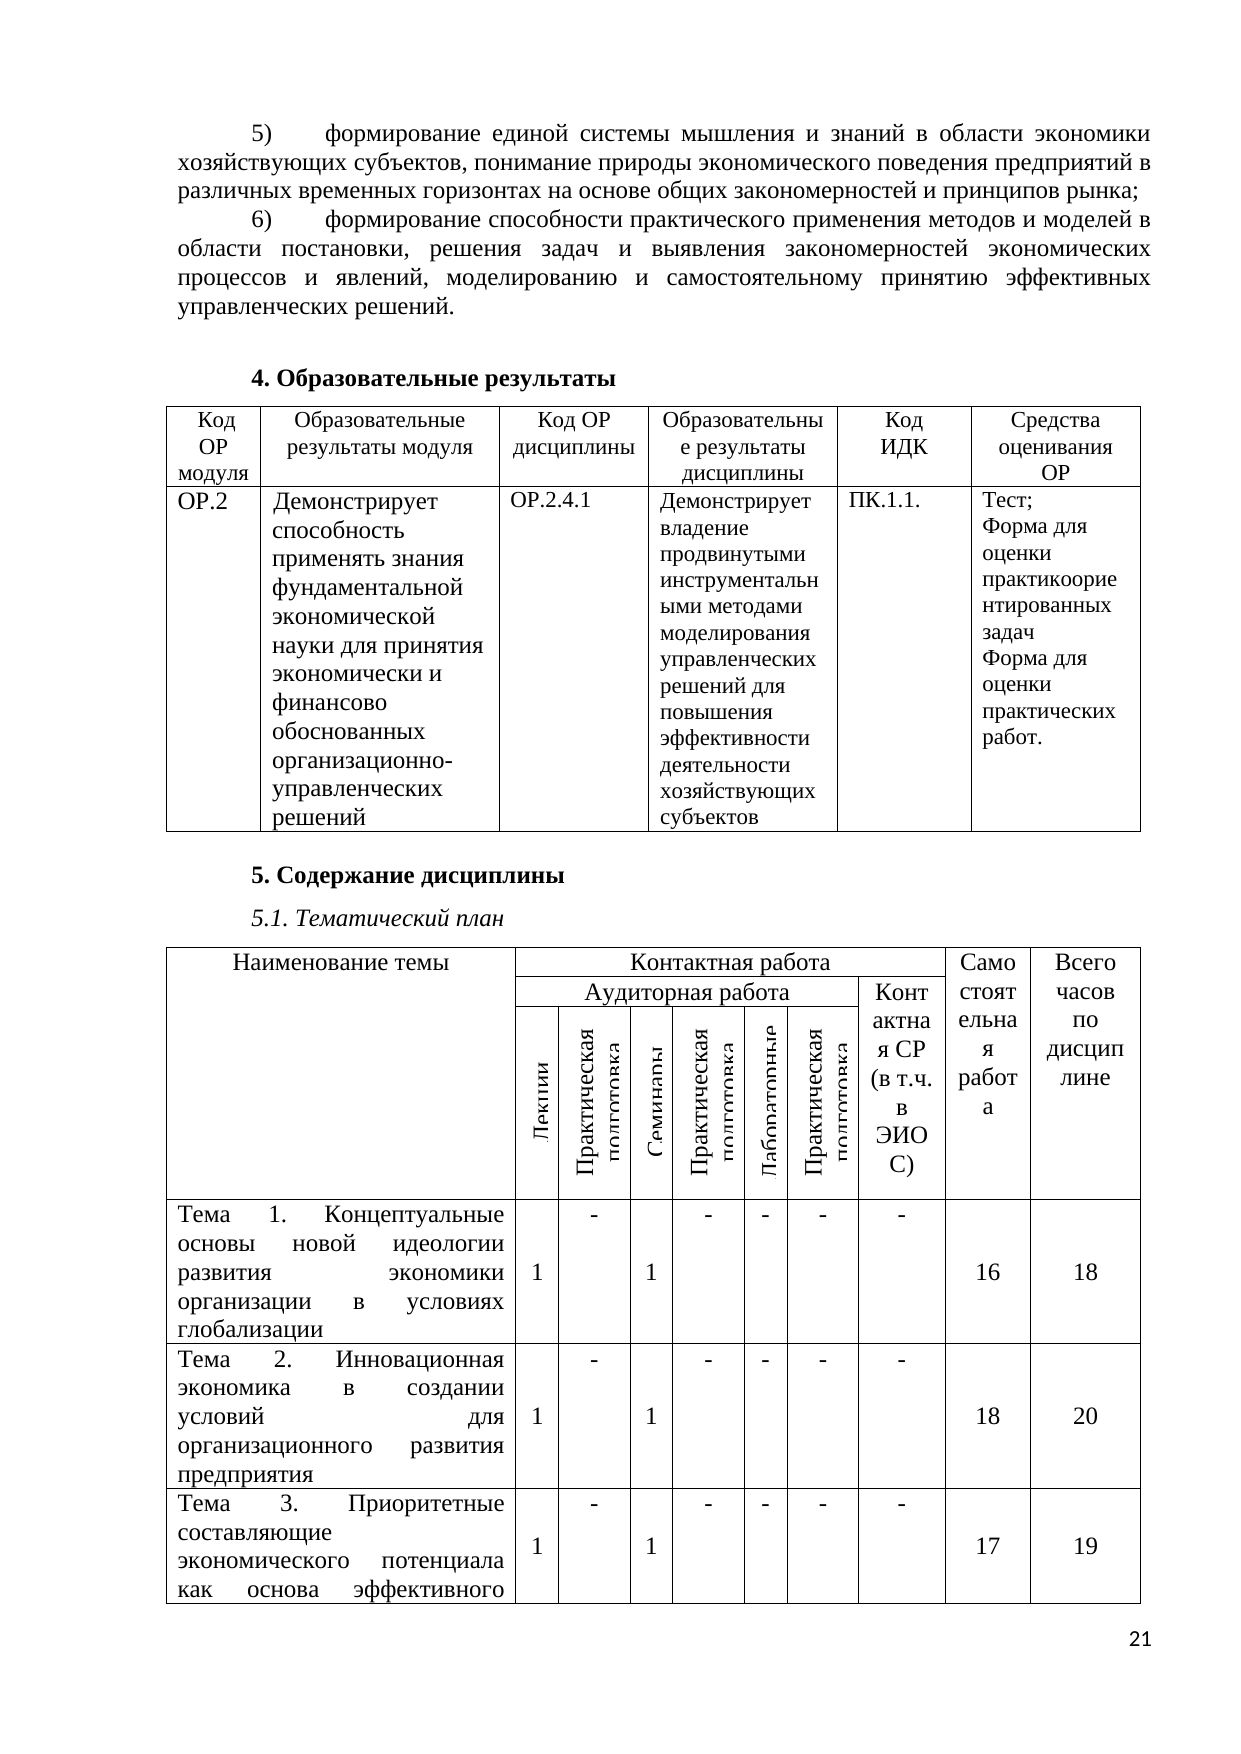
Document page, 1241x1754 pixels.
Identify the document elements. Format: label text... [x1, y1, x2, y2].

table_cell 1 [516, 1489, 558, 1603]
table_cell - [745, 1200, 787, 1343]
list формирование способности практического применения методов и моделей в области постановки, решения задач и выявления закономерностей экономических процессов и явлений, моделированию и самостоятельному принятию эффективных управленческих решений. [177, 204, 1152, 320]
table_cell - [788, 1489, 858, 1603]
table_cell - [673, 1200, 744, 1343]
table_cell 1 [516, 1344, 558, 1487]
table_cell - [859, 1344, 945, 1487]
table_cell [167, 1489, 515, 1603]
table_cell Практическая подготовка [559, 1007, 630, 1199]
table_cell 16 [946, 1200, 1030, 1343]
list формирование единой системы мышления и знаний в области экономики хозяйствующих субъектов, понимание природы экономического поведения предприятий в различных временных горизонтах на основе общих закономерностей и принципов рынка; [177, 118, 1152, 204]
table_cell Тема 1. Концептуальные основы новой идеологии развития экономики организации в условиях глобализации [167, 1200, 515, 1343]
table_cell - [745, 1489, 787, 1603]
table_cell 18 [946, 1344, 1030, 1487]
table_cell ПК.1.1. [838, 487, 971, 831]
table_cell Семинары [631, 1007, 672, 1199]
table_cell 20 [1031, 1344, 1140, 1487]
table_cell - [673, 1344, 744, 1487]
table_header Код ОР дисциплины [500, 407, 648, 486]
table_header Самостоятельная работа [946, 948, 1030, 1199]
table_cell Демонстрирует способность применять знания фундаментальной экономической науки для принятия экономически и финансово обоснованных организационно-управленческих решений [261, 487, 499, 831]
table_header Контактная работа [516, 948, 945, 976]
table_header Всего часов по дисциплине [1031, 948, 1140, 1199]
table_header Код ОР модуля [167, 407, 260, 486]
table_cell Контактная СР (в т.ч. в ЭИОС) [859, 977, 945, 1199]
text 5.1. Тематический план [177, 903, 1152, 932]
table_cell - [745, 1344, 787, 1487]
table_header Средства оценивания ОР [972, 407, 1140, 486]
table_cell Аудиторная работа [516, 977, 858, 1006]
table_cell 17 [946, 1489, 1030, 1603]
table_cell - [859, 1200, 945, 1343]
table_cell 1 [631, 1489, 672, 1603]
table_cell - [559, 1489, 630, 1603]
table_cell ОР.2.4.1 [500, 487, 648, 831]
table_cell Лабораторные [745, 1007, 787, 1199]
table_cell Практическая подготовка [673, 1007, 744, 1199]
table_cell Лекции [516, 1007, 558, 1199]
table_cell - [673, 1489, 744, 1603]
table_header Образовательные результаты дисциплины [649, 407, 837, 486]
table_cell Тема 2. Инновационная экономика в создании условий для организационного развития предприятия [167, 1344, 515, 1487]
table_cell ОР.2 [167, 487, 260, 831]
table_cell 18 [1031, 1200, 1140, 1343]
table_cell - [559, 1344, 630, 1487]
table_cell 1 [631, 1344, 672, 1487]
table_cell - [788, 1200, 858, 1343]
table_header Код ИДК [838, 407, 971, 486]
text 5. Содержание дисциплины [177, 860, 1152, 889]
table_header Наименование темы [167, 948, 515, 1199]
table_header Образовательные результаты модуля [261, 407, 499, 486]
table_cell 1 [516, 1200, 558, 1343]
table_cell Практическая подготовка [788, 1007, 858, 1199]
table_cell - [788, 1344, 858, 1487]
table_cell 19 [1031, 1489, 1140, 1603]
text 4. Образовательные результаты [177, 363, 1152, 392]
table_cell - [859, 1489, 945, 1603]
table_cell Демонстрирует владение продвинутыми инструментальными методами моделирования управленческих решений для повышения эффективности деятельности хозяйствующих субъектов [649, 487, 837, 831]
table_cell Тест; Форма для оценки практикоориентированных задач Форма для оценки практических работ. [972, 487, 1140, 831]
table_cell 1 [631, 1200, 672, 1343]
table_cell - [559, 1200, 630, 1343]
